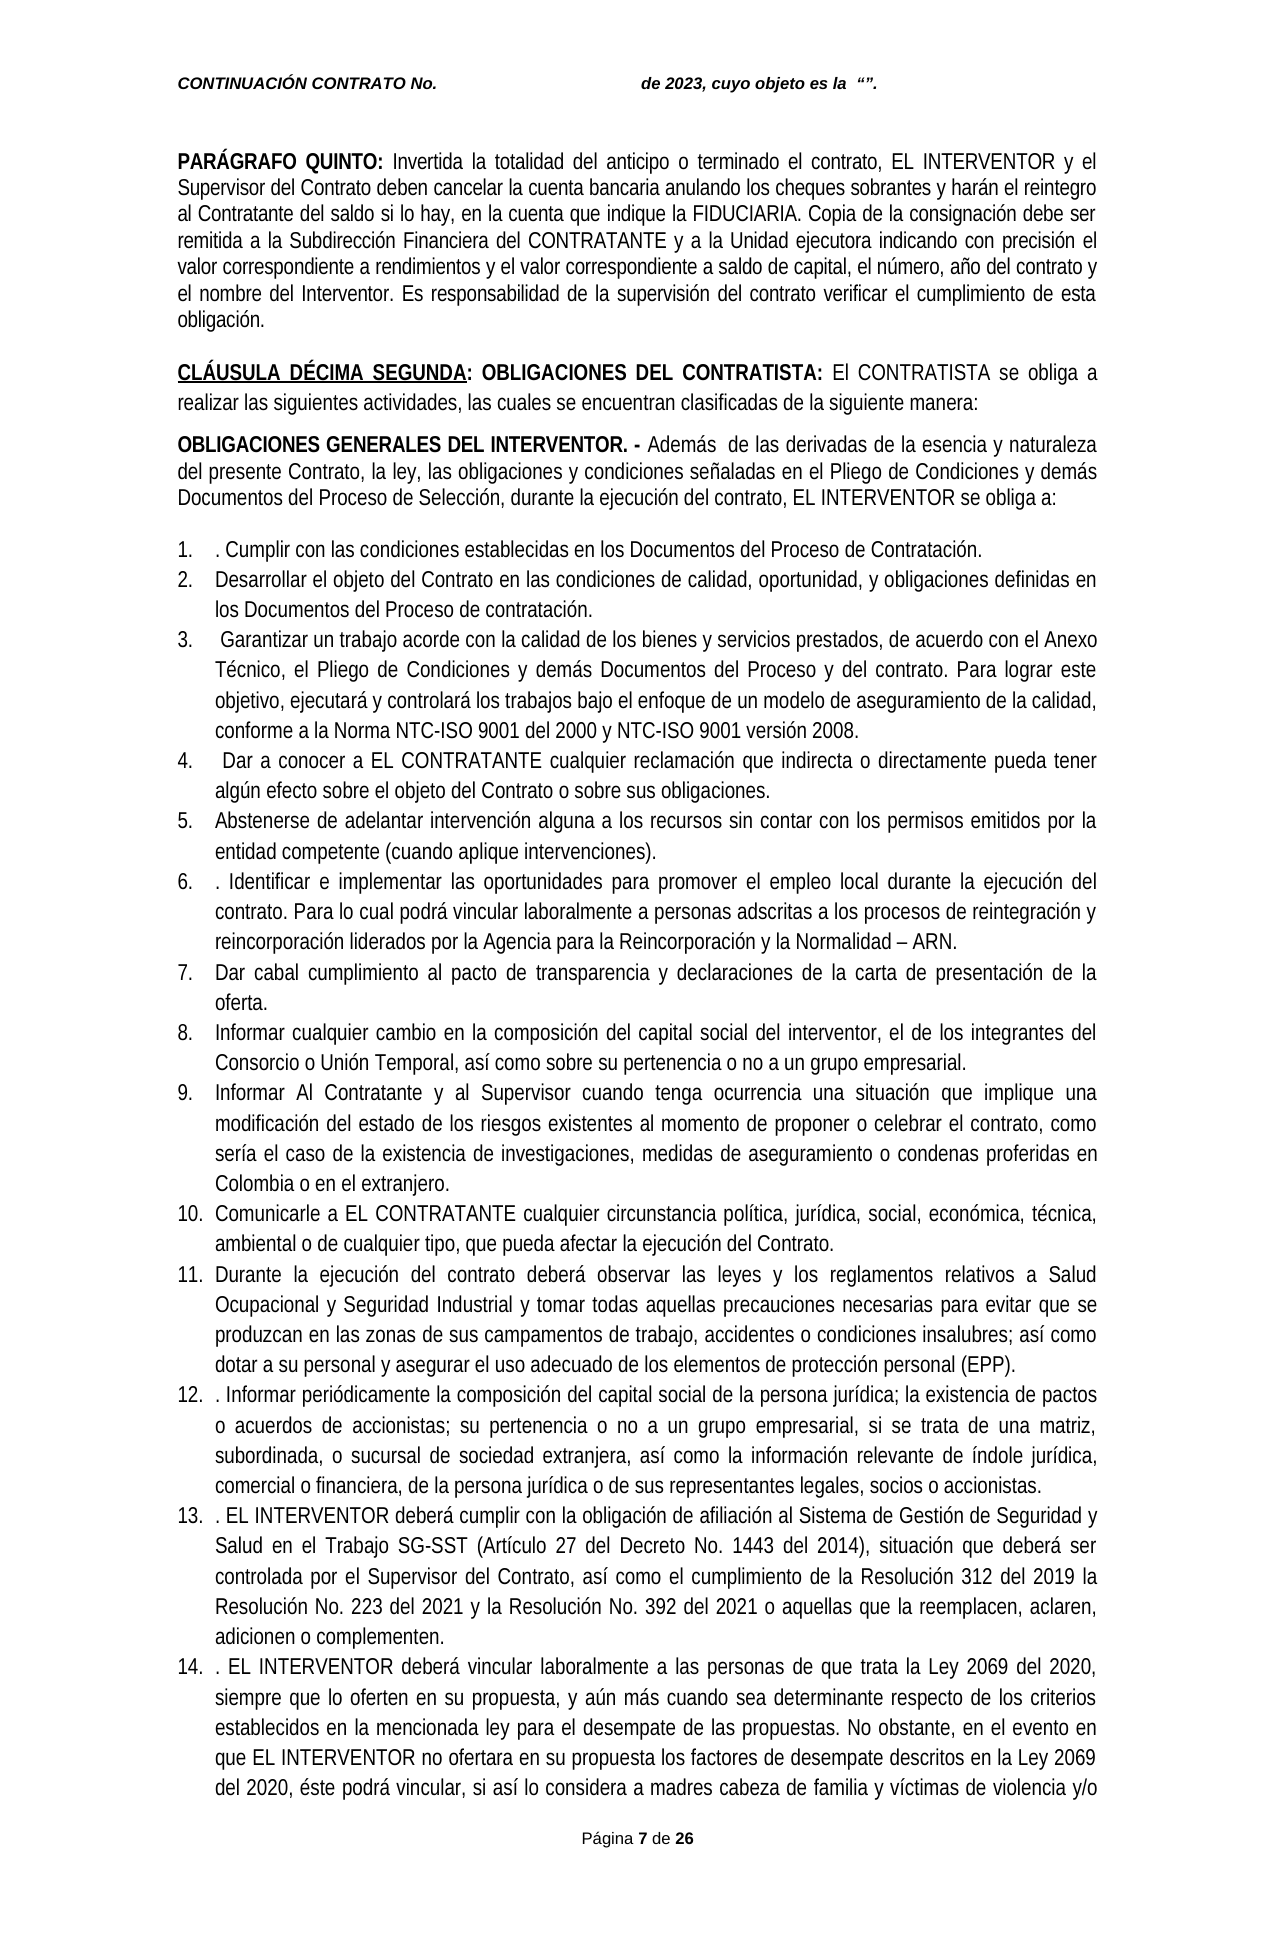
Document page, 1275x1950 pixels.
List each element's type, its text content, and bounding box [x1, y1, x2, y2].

text CLÁUSULA DÉCIMA SEGUNDA: OBLIGACIONES DEL CONTRATISTA: El CONTRATISTA se obliga a realizar las siguientes actividades, las cuales se encuentran clasificadas de la siguiente manera: [177, 358, 1098, 415]
list Desarrollar el objeto del Contrato en las condiciones de calidad, oportunidad, y obligaciones definidas en los Documentos del Proceso de contratación. [177, 566, 1098, 622]
list . Cumplir con las condiciones establecidas en los Documentos del Proceso de Contratación. [177, 536, 1098, 562]
list . EL INTERVENTOR deberá cumplir con la obligación de afiliación al Sistema de Gestión de Seguridad y Salud en el Trabajo SG-SST (Artículo 27 del Decreto No. 1443 del 2014), situación que deberá ser controlada por el Supervisor del Contrato, así como el cumplimiento de la Resolución 312 del 2019 la Resolución No. 223 del 2021 y la Resolución No. 392 del 2021 o aquellas que la reemplacen, aclaren, adicionen o complementen. [177, 1502, 1098, 1649]
list Garantizar un trabajo acorde con la calidad de los bienes y servicios prestados, de acuerdo con el Anexo Técnico, el Pliego de Condiciones y demás Documentos del Proceso y del contrato. Para lograr este objetivo, ejecutará y controlará los trabajos bajo el enfoque de un modelo de aseguramiento de la calidad, conforme a la Norma NTC-ISO 9001 del 2000 y NTC-ISO 9001 versión 2008. [177, 626, 1098, 743]
text OBLIGACIONES GENERALES DEL INTERVENTOR. - Además de las derivadas de la esencia y naturaleza del presente Contrato, la ley, las obligaciones y condiciones señaladas en el Pliego de Condiciones y demás Documentos del Proceso de Selección, durante la ejecución del contrato, EL INTERVENTOR se obliga a: [177, 431, 1098, 511]
list Dar a conocer a EL CONTRATANTE cualquier reclamación que indirecta o directamente pueda tener algún efecto sobre el objeto del Contrato o sobre sus obligaciones. [177, 747, 1098, 803]
list Comunicarle a EL CONTRATANTE cualquier circunstancia política, jurídica, social, económica, técnica, ambiental o de cualquier tipo, que pueda afectar la ejecución del Contrato. [177, 1200, 1098, 1257]
list . Informar periódicamente la composición del capital social de la persona jurídica; la existencia de pactos o acuerdos de accionistas; su pertenencia o no a un grupo empresarial, si se trata de una matriz, subordinada, o sucursal de sociedad extranjera, así como la información relevante de índole jurídica, comercial o financiera, de la persona jurídica o de sus representantes legales, socios o accionistas. [177, 1381, 1098, 1498]
list Dar cabal cumplimiento al pacto de transparencia y declaraciones de la carta de presentación de la oferta. [177, 958, 1098, 1015]
list Durante la ejecución del contrato deberá observar las leyes y los reglamentos relativos a Salud Ocupacional y Seguridad Industrial y tomar todas aquellas precauciones necesarias para evitar que se produzcan en las zonas de sus campamentos de trabajo, accidentes o condiciones insalubres; así como dotar a su personal y asegurar el uso adecuado de los elementos de protección personal (EPP). [177, 1261, 1098, 1377]
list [177, 1653, 1098, 1800]
list . Identificar e implementar las oportunidades para promover el empleo local durante la ejecución del contrato. Para lo cual podrá vincular laboralmente a personas adscritas a los procesos de reintegración y reincorporación liderados por la Agencia para la Reincorporación y la Normalidad – ARN. [177, 868, 1098, 954]
list Informar Al Contratante y al Supervisor cuando tenga ocurrencia una situación que implique una modificación del estado de los riesgos existentes al momento de proponer o celebrar el contrato, como sería el caso de la existencia de investigaciones, medidas de aseguramiento o condenas proferidas en Colombia o en el extranjero. [177, 1079, 1098, 1196]
list Abstenerse de adelantar intervención alguna a los recursos sin contar con los permisos emitidos por la entidad competente (cuando aplique intervenciones). [177, 807, 1098, 864]
text PARÁGRAFO QUINTO: Invertida la totalidad del anticipo o terminado el contrato, EL INTERVENTOR y el Supervisor del Contrato deben cancelar la cuenta bancaria anulando los cheques sobrantes y harán el reintegro al Contratante del saldo si lo hay, en la cuenta que indique la FIDUCIARIA. Copia de la consignación debe ser remitida a la Subdirección Financiera del CONTRATANTE y a la Unidad ejecutora indicando con precisión el valor correspondiente a rendimientos y el valor correspondiente a saldo de capital, el número, año del contrato y el nombre del Interventor. Es responsabilidad de la supervisión del contrato verificar el cumplimiento de esta obligación. [177, 148, 1098, 332]
list Informar cualquier cambio en la composición del capital social del interventor, el de los integrantes del Consorcio o Unión Temporal, así como sobre su pertenencia o no a un grupo empresarial. [177, 1019, 1098, 1075]
